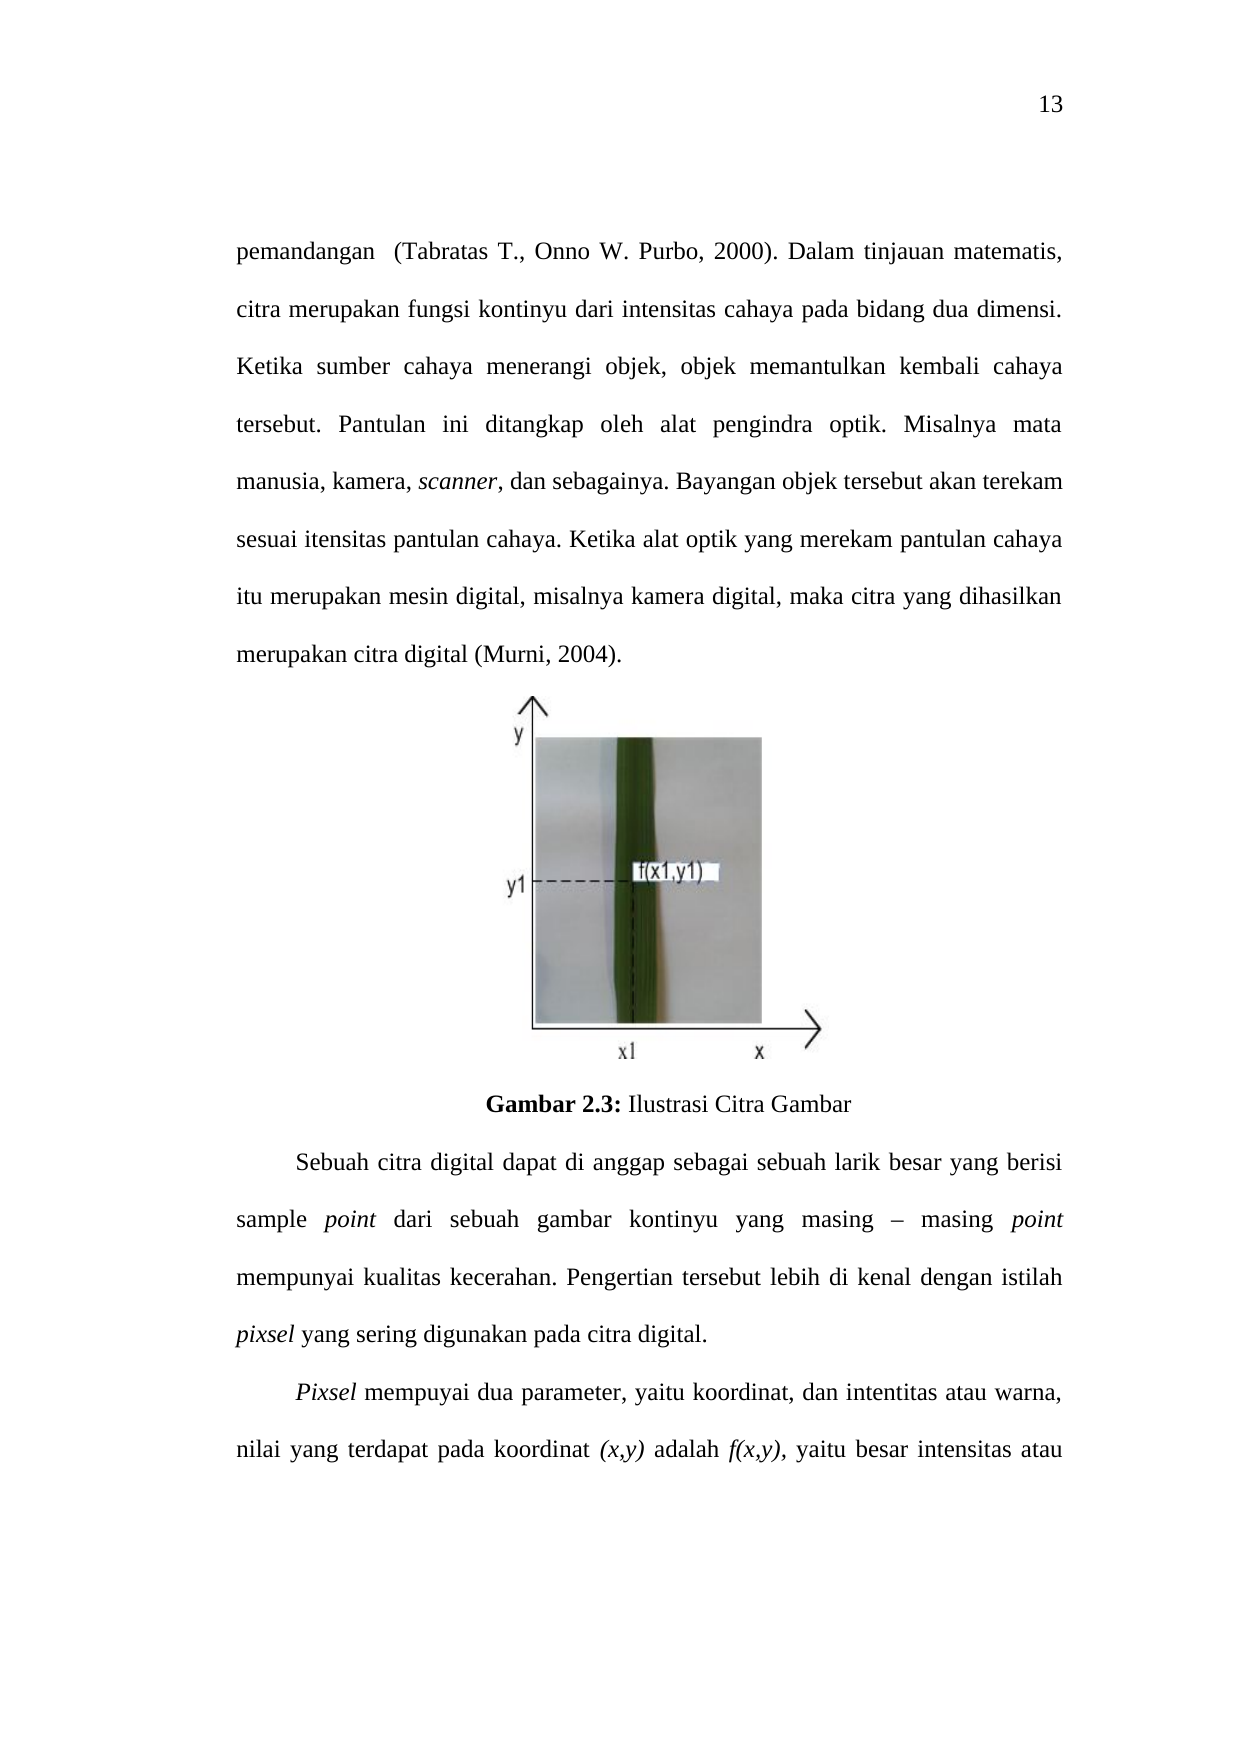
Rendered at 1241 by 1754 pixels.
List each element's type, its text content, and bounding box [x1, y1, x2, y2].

picture [369, 696, 968, 1059]
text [236, 236, 1063, 667]
text Gambar 2.3: Ilustrasi Citra Gambar [274, 1089, 1063, 1118]
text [236, 1377, 1063, 1463]
text Sebuah citra digital dapat di anggap sebagai sebuah larik besar yang berisi sample point dari sebuah gambar kontinyu yang masing – masing point mempunyai kualitas kecerahan. Pengertian tersebut lebih di kenal dengan istilah pixsel yang sering digunakan pada citra digital. [236, 1147, 1063, 1348]
